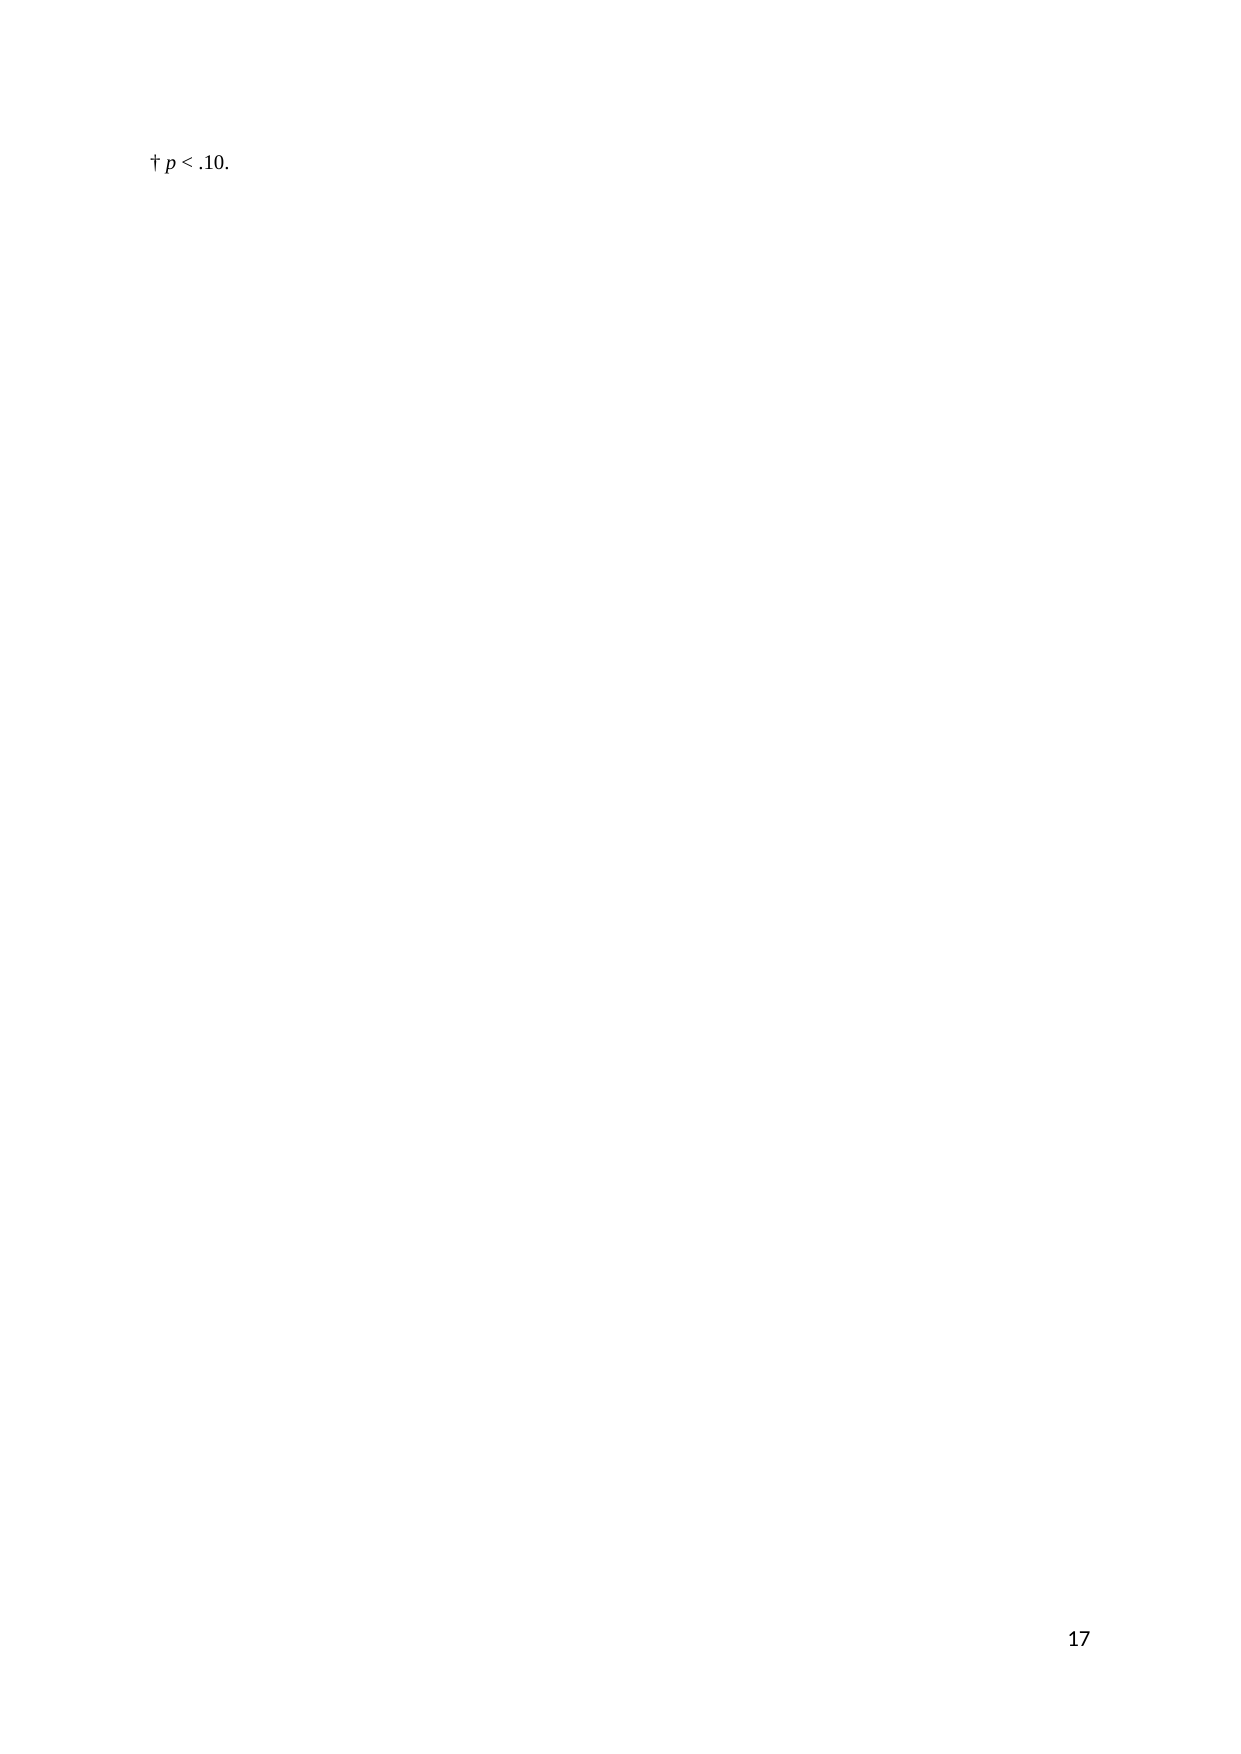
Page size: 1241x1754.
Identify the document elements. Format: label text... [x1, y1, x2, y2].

text † p < .10. [150, 150, 1090, 174]
